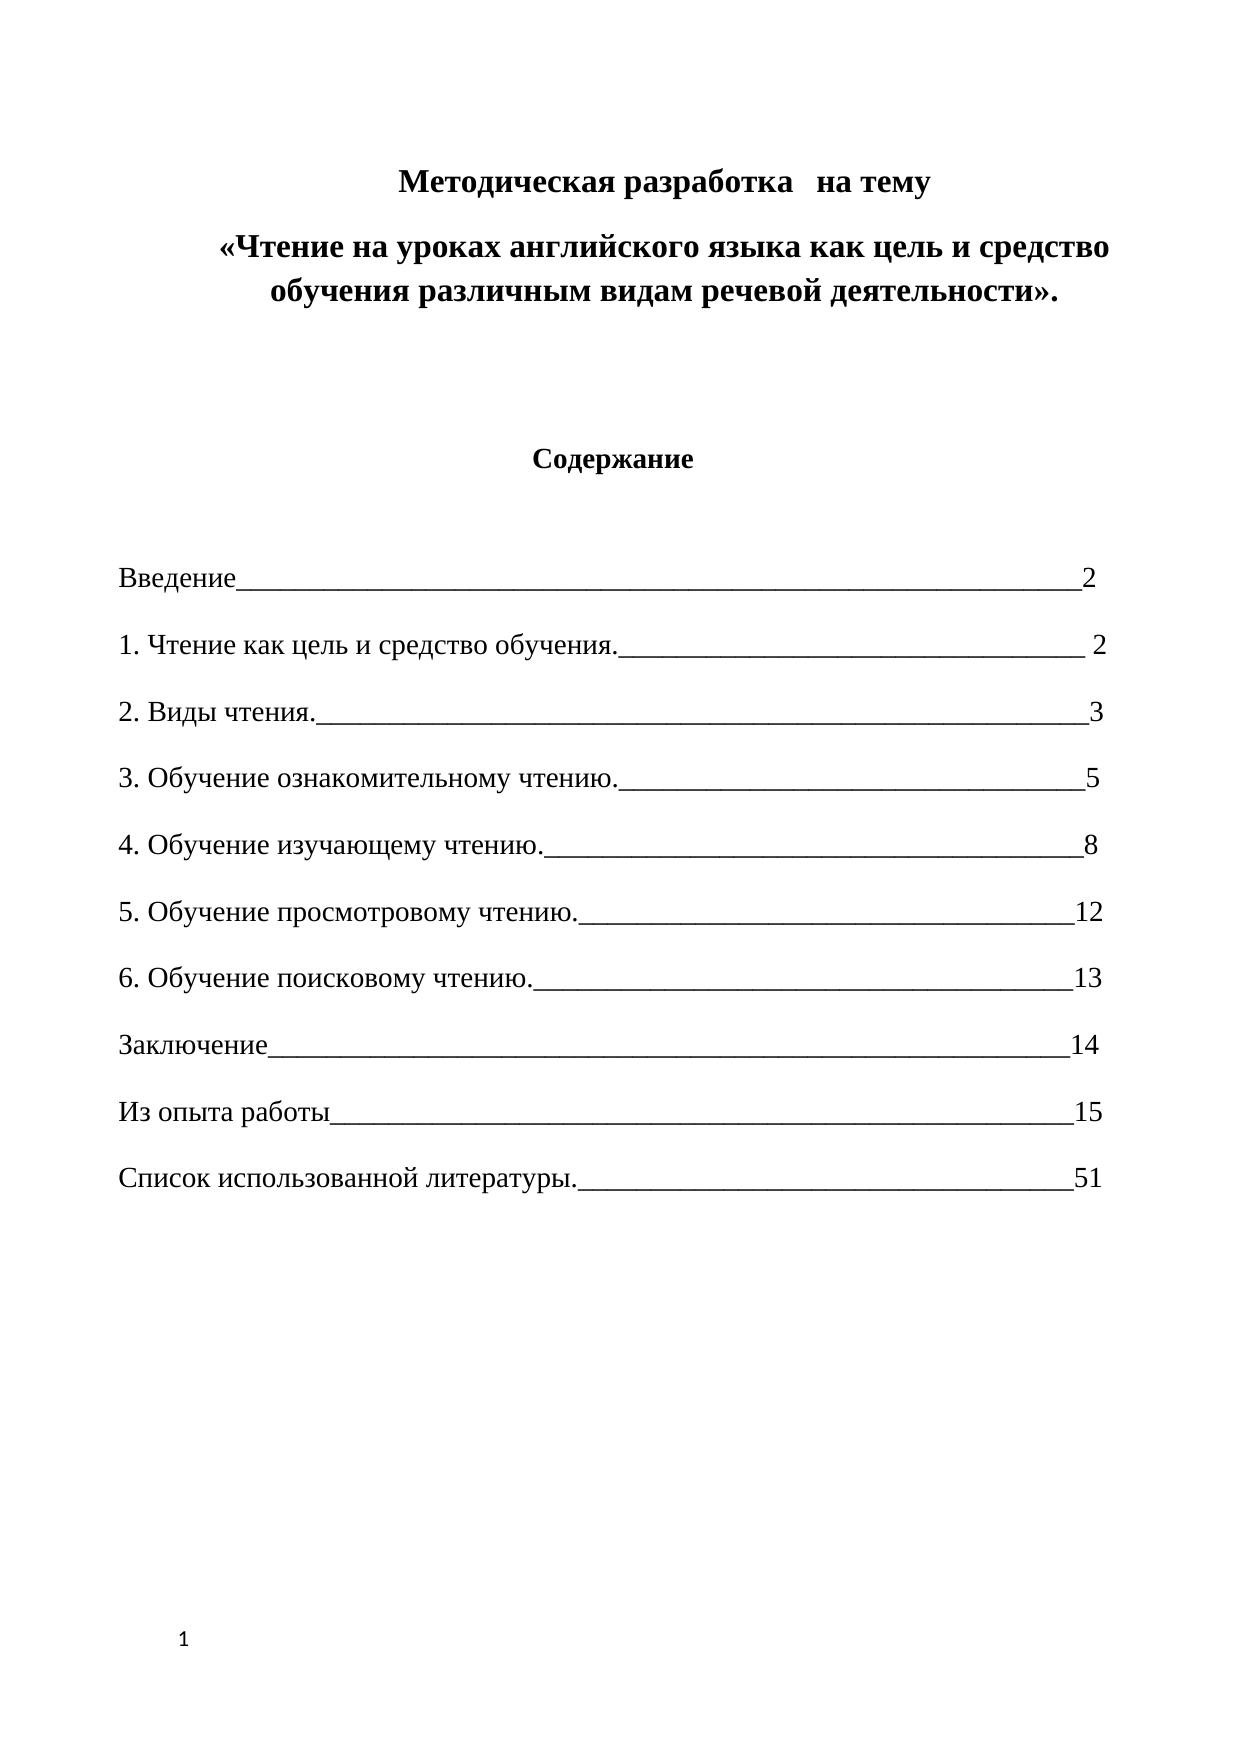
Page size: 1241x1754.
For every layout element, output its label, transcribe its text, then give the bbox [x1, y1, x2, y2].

text Заключение_______________________________________________________14 [118, 1027, 1152, 1061]
text 4. Обучение изучающему чтению._____________________________________8 [118, 827, 1152, 861]
text 1. Чтение как цель и средство обучения.________________________________ 2 [118, 627, 1152, 661]
text 5. Обучение просмотровому чтению.__________________________________12 [118, 894, 1152, 927]
text 2. Виды чтения._____________________________________________________3 [118, 694, 1152, 727]
text Из опыта работы___________________________________________________15 [118, 1094, 1152, 1127]
text Методическая разработка на тему [177, 161, 1152, 199]
text Содержание [74, 442, 1152, 475]
text 6. Обучение поисковому чтению._____________________________________13 [118, 960, 1152, 994]
text «Чтение на уроках английского языка как цель и средство обучения различным видам речевой деятельности». [177, 226, 1152, 309]
text Введение__________________________________________________________2 [118, 560, 1152, 594]
text 3. Обучение ознакомительному чтению.________________________________5 [118, 760, 1152, 794]
text Список использованной литературы.__________________________________51 [118, 1160, 1152, 1194]
